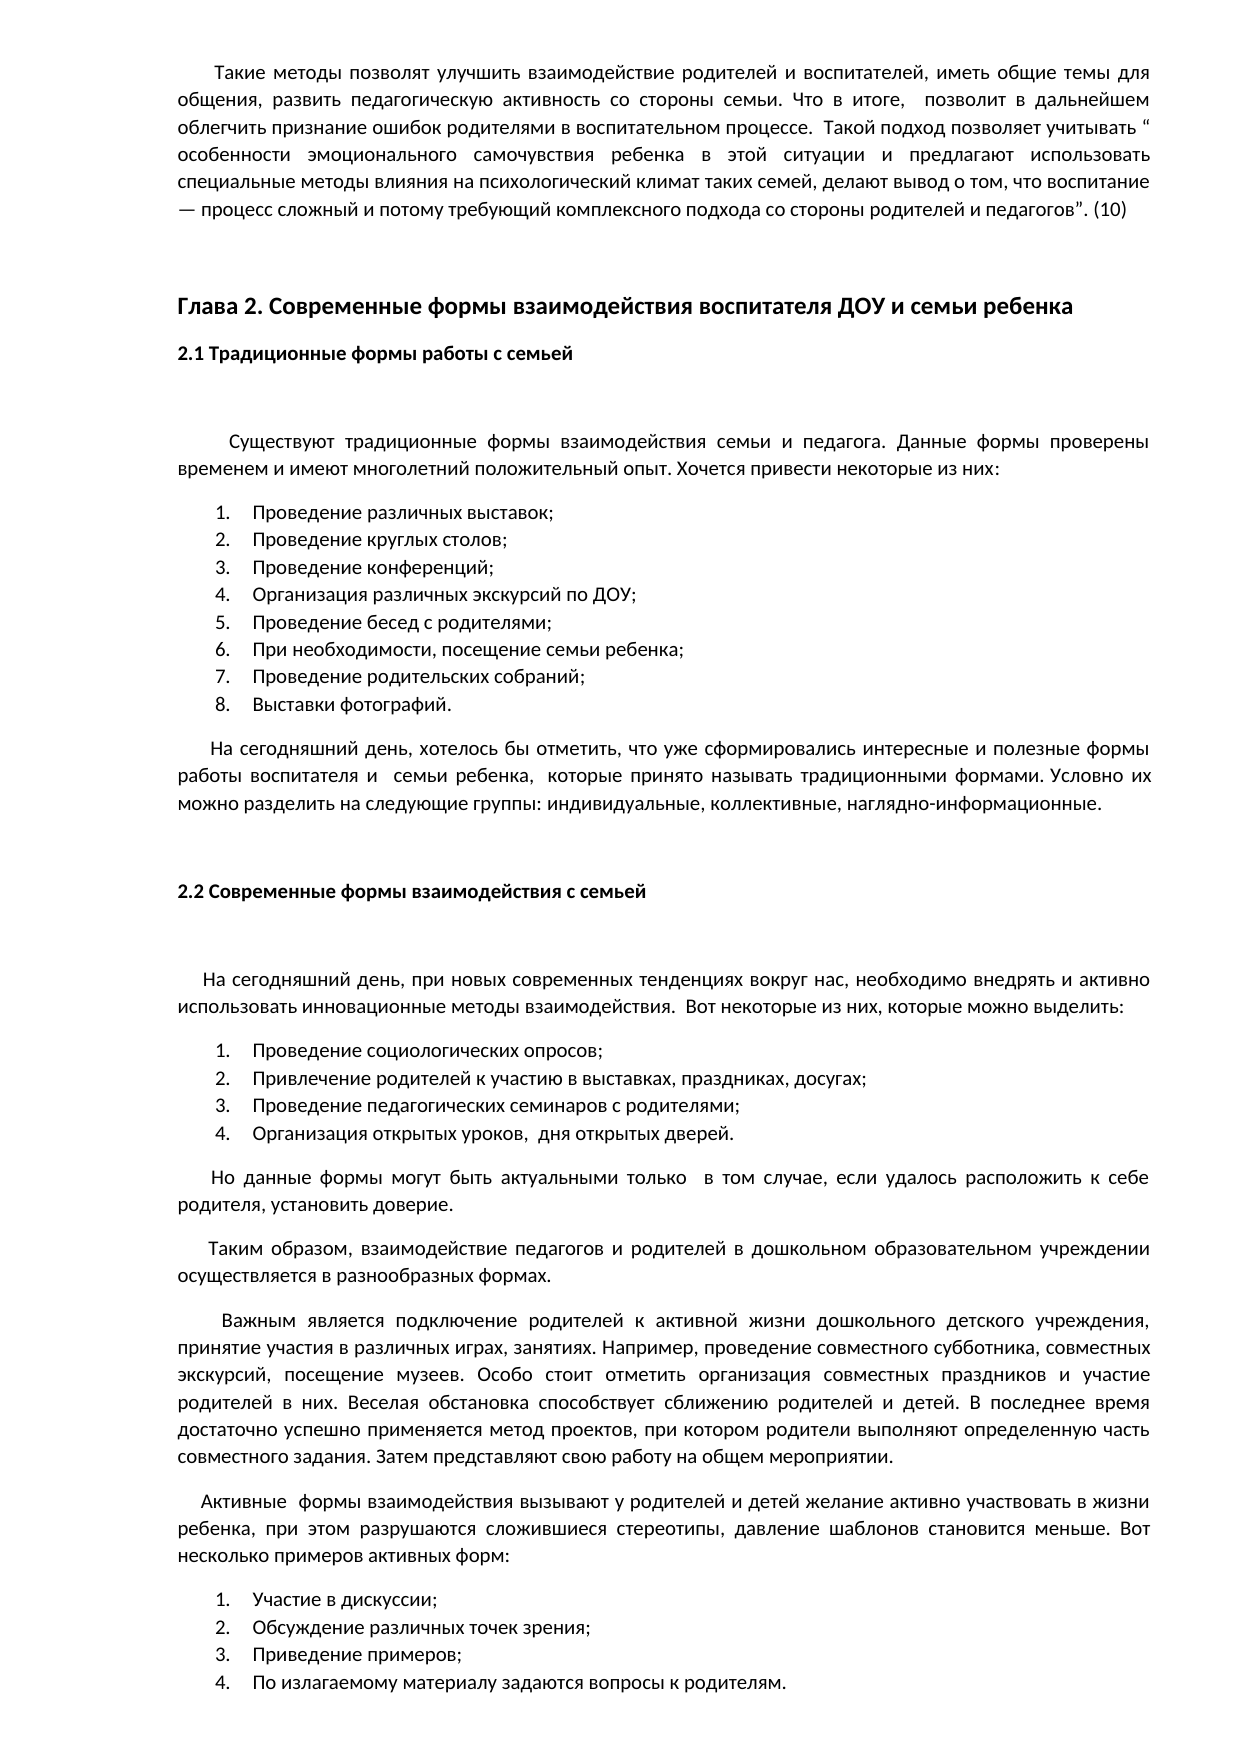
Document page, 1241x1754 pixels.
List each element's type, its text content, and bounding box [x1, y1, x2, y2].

text 2.2 Современные формы взаимодействия с семьей [177, 878, 1152, 903]
list Организация различных экскурсий по ДОУ; [215, 581, 1152, 607]
list По излагаемому материалу задаются вопросы к родителям. [215, 1669, 1152, 1694]
list Приведение примеров; [215, 1641, 1152, 1667]
list Участие в дискуссии; [215, 1587, 1152, 1612]
text На сегодняшний день, хотелось бы отметить, что уже сформировались интересные и полезные формы работы воспитателя и семьи ребенка, которые принято называть традиционными формами. Условно их можно разделить на следующие группы: индивидуальные, коллективные, наглядно-информационные. [177, 735, 1152, 815]
text Важным является подключение родителей к активной жизни дошкольного детского учреждения, принятие участия в различных играх, занятиях. Например, проведение совместного субботника, совместных экскурсий, посещение музеев. Особо стоит отметить организация совместных праздников и участие родителей в них. Веселая обстановка способствует сближению родителей и детей. В последнее время достаточно успешно применяется метод проектов, при котором родители выполняют определенную часть совместного задания. Затем представляют свою работу на общем мероприятии. [177, 1307, 1152, 1469]
text Таким образом, взаимодействие педагогов и родителей в дошкольном образовательном учреждении осуществляется в разнообразных формах. [177, 1235, 1152, 1288]
list Проведение родительских собраний; [215, 664, 1152, 689]
text На сегодняшний день, при новых современных тенденциях вокруг нас, необходимо внедрять и активно использовать инновационные методы взаимодействия. Вот некоторые из них, которые можно выделить: [177, 966, 1152, 1019]
text Активные формы взаимодействия вызывают у родителей и детей желание активно участвовать в жизни ребенка, при этом разрушаются сложившиеся стереотипы, давление шаблонов становится меньше. Вот несколько примеров активных форм: [177, 1488, 1152, 1568]
list Выставки фотографий. [215, 691, 1152, 716]
list Организация открытых уроков, дня открытых дверей. [215, 1120, 1152, 1145]
list Проведение различных выставок; [215, 499, 1152, 525]
list При необходимости, посещение семьи ребенка; [215, 636, 1152, 662]
list Проведение бесед с родителями; [215, 609, 1152, 634]
text Но данные формы могут быть актуальными только в том случае, если удалось расположить к себе родителя, установить доверие. [177, 1164, 1152, 1217]
list Привлечение родителей к участию в выставках, праздниках, досугах; [215, 1065, 1152, 1090]
list Проведение круглых столов; [215, 527, 1152, 552]
list Обсуждение различных точек зрения; [215, 1614, 1152, 1639]
text Такие методы позволят улучшить взаимодействие родителей и воспитателей, иметь общие темы для общения, развить педагогическую активность со стороны семьи. Что в итоге, позволит в дальнейшем облегчить признание ошибок родителями в воспитательном процессе. Такой подход позволяет учитывать “ особенности эмоционального самочувствия ребенка в этой ситуации и предлагают использовать специальные методы влияния на психологический климат таких семей, делают вывод о том, что воспитание — процесс сложный и потому требующий комплексного подхода со стороны родителей и педагогов”. (10) [177, 59, 1152, 221]
list Проведение педагогических семинаров с родителями; [215, 1092, 1152, 1118]
text Существуют традиционные формы взаимодействия семьи и педагога. Данные формы проверены временем и имеют многолетний положительный опыт. Хочется привести некоторые из них: [177, 428, 1152, 481]
list Проведение социологических опросов; [215, 1038, 1152, 1063]
text 2.1 Традиционные формы работы с семьей [177, 340, 1152, 365]
text Глава 2. Современные формы взаимодействия воспитателя ДОУ и семьи ребенка [177, 290, 1152, 321]
list Проведение конференций; [215, 554, 1152, 579]
